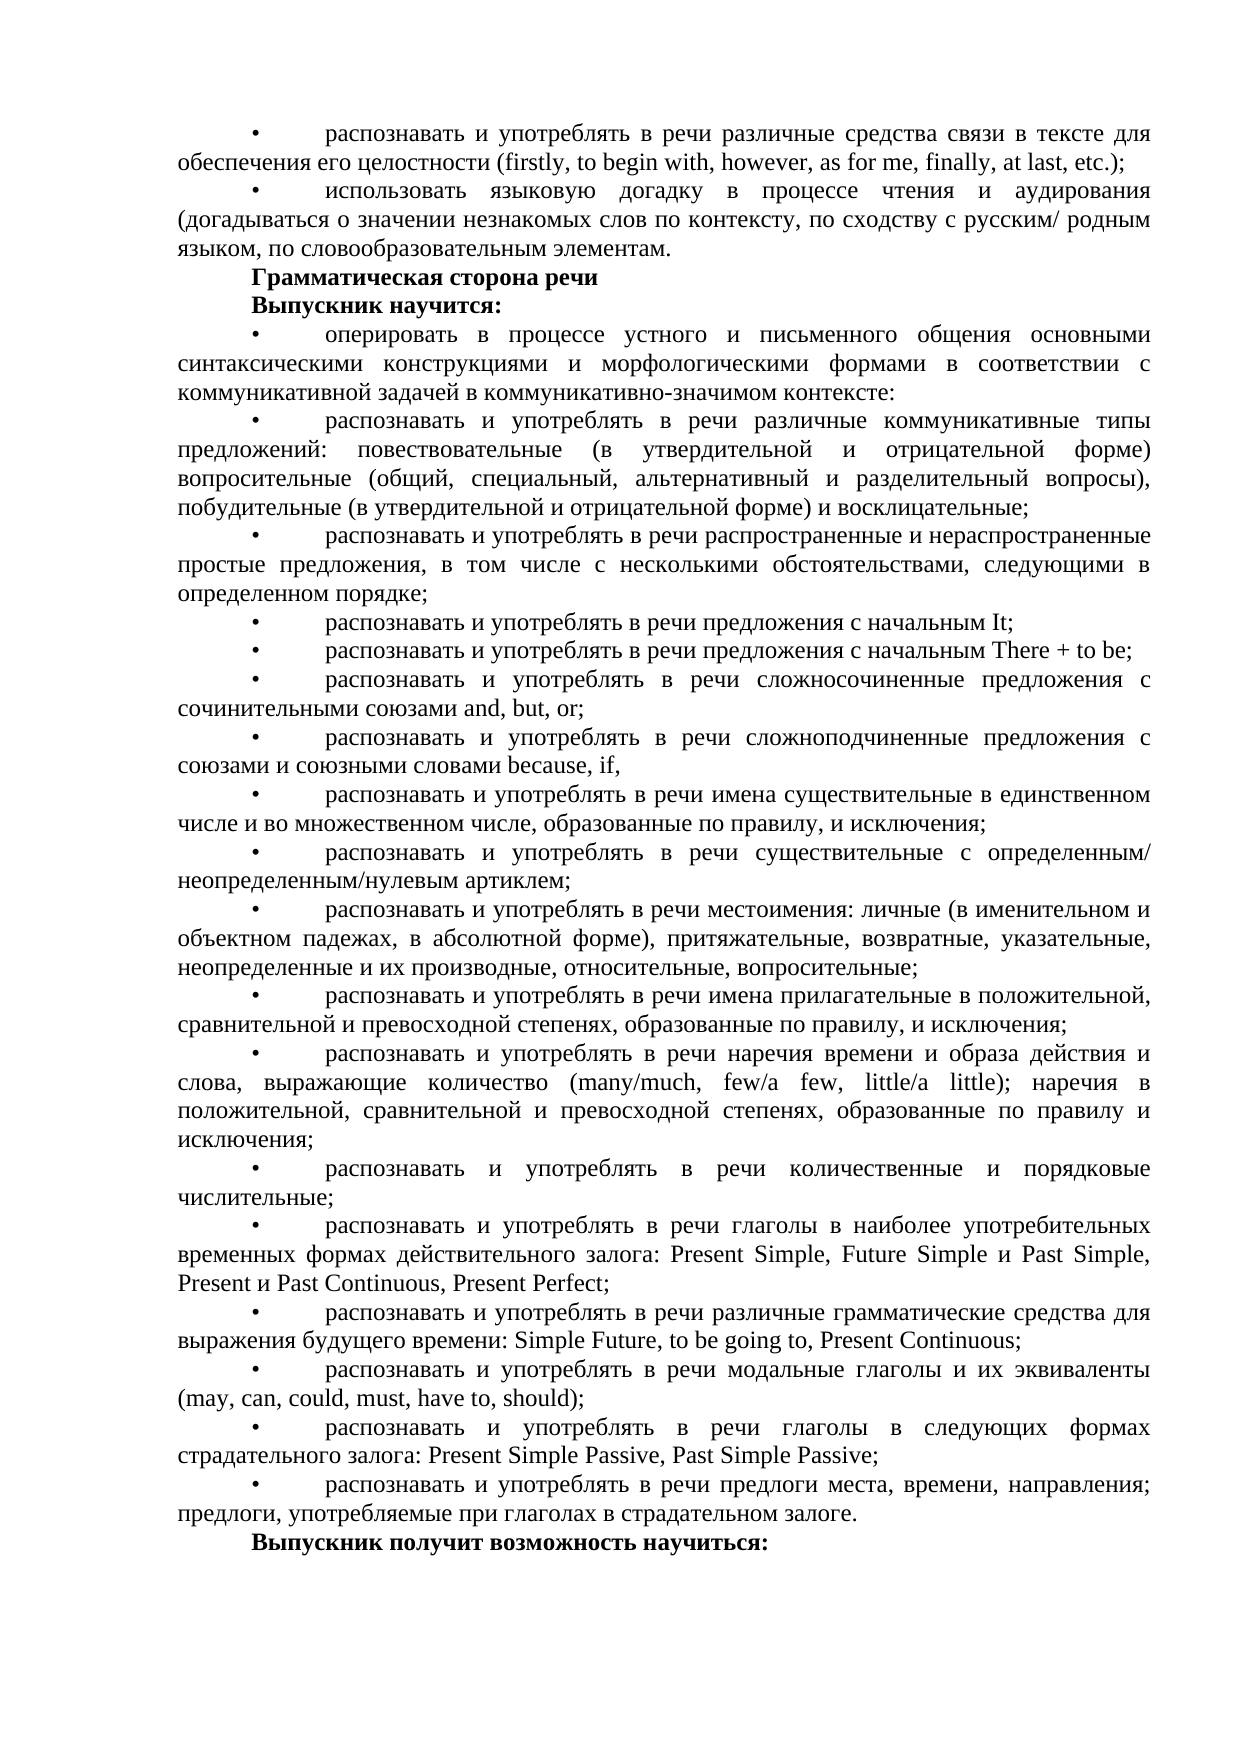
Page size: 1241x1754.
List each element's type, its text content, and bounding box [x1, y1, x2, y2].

text • распознавать и употреблять в речи различные средства связи в тексте для обеспечения его целостности (firstly, to begin with, however, as for me, finally, at last, etc.); [177, 118, 1152, 176]
text • распознавать и употреблять в речи глаголы в наиболее употребительных временных формах действительного залога: Present Simple, Future Simple и Past Simple, Present и Past Continuous, Present Perfect; [177, 1211, 1152, 1297]
text • распознавать и употреблять в речи предлоги места, времени, направления; предлоги, употребляемые при глаголах в страдательном залоге. [177, 1469, 1152, 1527]
text • распознавать и употреблять в речи сложноподчиненные предложения с союзами и союзными словами because, if, [177, 722, 1152, 779]
text • распознавать и употреблять в речи местоимения: личные (в именительном и объектном падежах, в абсолютной форме), притяжательные, возвратные, указательные, неопределенные и их производные, относительные, вопросительные; [177, 894, 1152, 981]
text • распознавать и употреблять в речи существительные с определенным/ неопределенным/нулевым артиклем; [177, 837, 1152, 894]
text • распознавать и употреблять в речи распространенные и нераспространенные простые предложения, в том числе с несколькими обстоятельствами, следующими в определенном порядке; [177, 521, 1152, 607]
text Выпускник получит возможность научиться: [177, 1527, 1152, 1556]
text Грамматическая сторона речи [177, 262, 1152, 291]
text • использовать языковую догадку в процессе чтения и аудирования (догадываться о значении незнакомых слов по контексту, по сходству с русским/ родным языком, по словообразовательным элементам. [177, 176, 1152, 262]
text • распознавать и употреблять в речи имена прилагательные в положительной, сравнительной и превосходной степенях, образованные по правилу, и исключения; [177, 981, 1152, 1038]
text • распознавать и употреблять в речи количественные и порядковые числительные; [177, 1153, 1152, 1211]
text • оперировать в процессе устного и письменного общения основными синтаксическими конструкциями и морфологическими формами в соответствии с коммуникативной задачей в коммуникативно-значимом контексте: [177, 319, 1152, 406]
text Выпускник научится: [177, 291, 1152, 319]
text • распознавать и употреблять в речи предложения с начальным There + to be; [177, 636, 1152, 664]
text • распознавать и употреблять в речи различные коммуникативные типы предложений: повествовательные (в утвердительной и отрицательной форме) вопросительные (общий, специальный, альтернативный и разделительный вопросы), побудительные (в утвердительной и отрицательной форме) и восклицательные; [177, 406, 1152, 521]
text • распознавать и употреблять в речи модальные глаголы и их эквиваленты (may, can, could, must, have to, should); [177, 1354, 1152, 1412]
text • распознавать и употреблять в речи глаголы в следующих формах страдательного залога: Present Simple Passive, Past Simple Passive; [177, 1412, 1152, 1469]
text • распознавать и употреблять в речи имена существительные в единственном числе и во множественном числе, образованные по правилу, и исключения; [177, 779, 1152, 837]
text • распознавать и употреблять в речи предложения с начальным It; [177, 607, 1152, 636]
text • распознавать и употреблять в речи сложносочиненные предложения с сочинительными союзами and, but, or; [177, 664, 1152, 722]
text • распознавать и употреблять в речи наречия времени и образа действия и слова, выражающие количество (many/much, few/a few, little/a little); наречия в положительной, сравнительной и превосходной степенях, образованные по правилу и исключения; [177, 1038, 1152, 1153]
text • распознавать и употреблять в речи различные грамматические средства для выражения будущего времени: Simple Future, to be going to, Present Continuous; [177, 1297, 1152, 1354]
